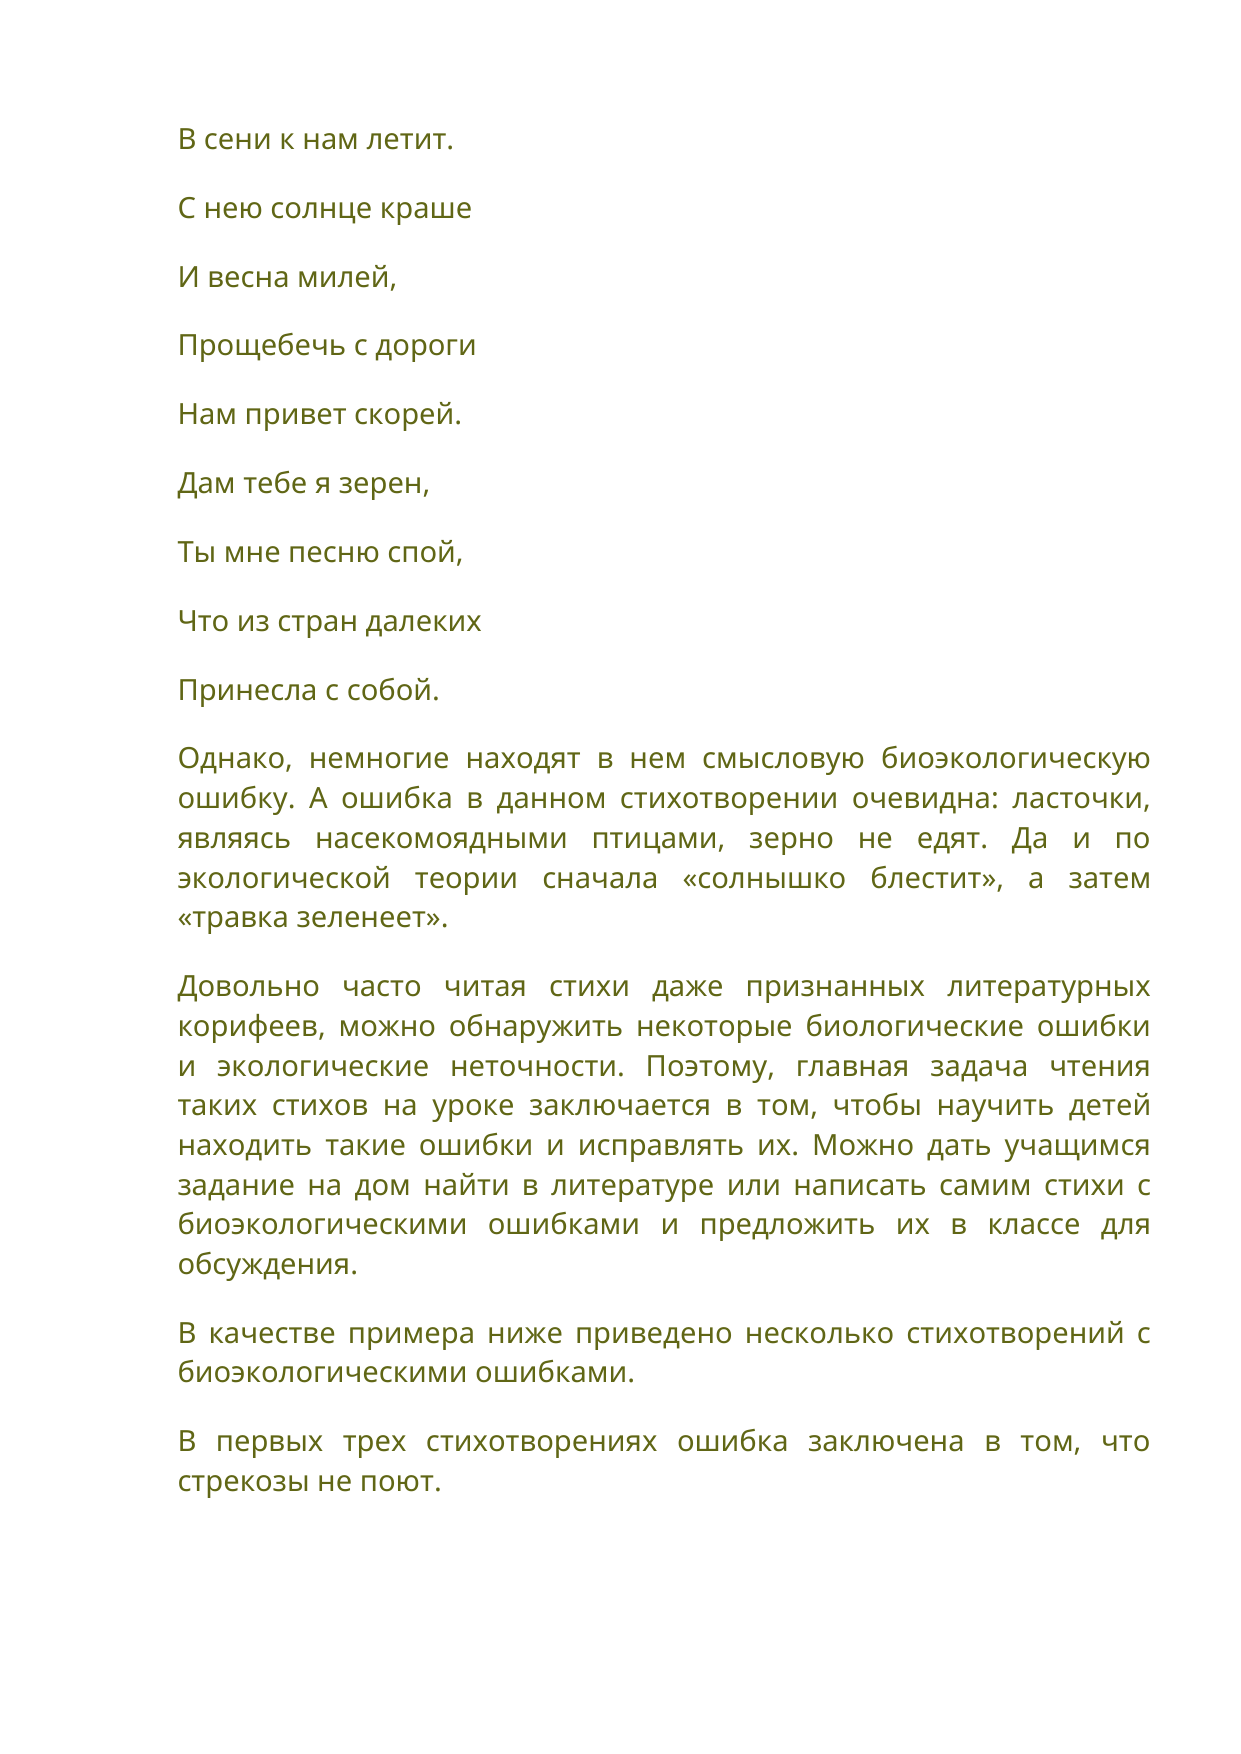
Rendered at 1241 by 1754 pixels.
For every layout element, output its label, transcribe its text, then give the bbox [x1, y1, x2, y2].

text Нам привет скорей. [177, 393, 1152, 433]
text С нею солнце краше [177, 187, 1152, 227]
text И весна милей, [177, 256, 1152, 296]
text Ты мне песню спой, [177, 531, 1152, 571]
text Довольно часто читая стихи даже признанных литературных корифеев, можно обнаружить некоторые биологические ошибки и экологические неточности. Поэтому, главная задача чтения таких стихов на уроке заключается в том, чтобы научить детей находить такие ошибки и исправлять их. Можно дать учащимся задание на дом найти в литературе или написать самим стихи с биоэкологическими ошибками и предложить их в классе для обсуждения. [177, 965, 1152, 1283]
text Однако, немногие находят в нем смысловую биоэкологическую ошибку. А ошибка в данном стихотворении очевидна: ласточки, являясь насекомоядными птицами, зерно не едят. Да и по экологической теории сначала «солнышко блестит», а затем «травка зеленеет». [177, 738, 1152, 936]
text В сени к нам летит. [177, 118, 1152, 158]
text В качестве примера ниже приведено несколько стихотворений с биоэкологическими ошибками. [177, 1312, 1152, 1391]
text Что из стран далеких [177, 600, 1152, 640]
text Дам тебе я зерен, [177, 462, 1152, 502]
text В первых трех стихотворениях ошибка заключена в том, что стрекозы не поют. [177, 1421, 1152, 1500]
text Принесла с собой. [177, 669, 1152, 709]
text Прощебечь с дороги [177, 325, 1152, 364]
